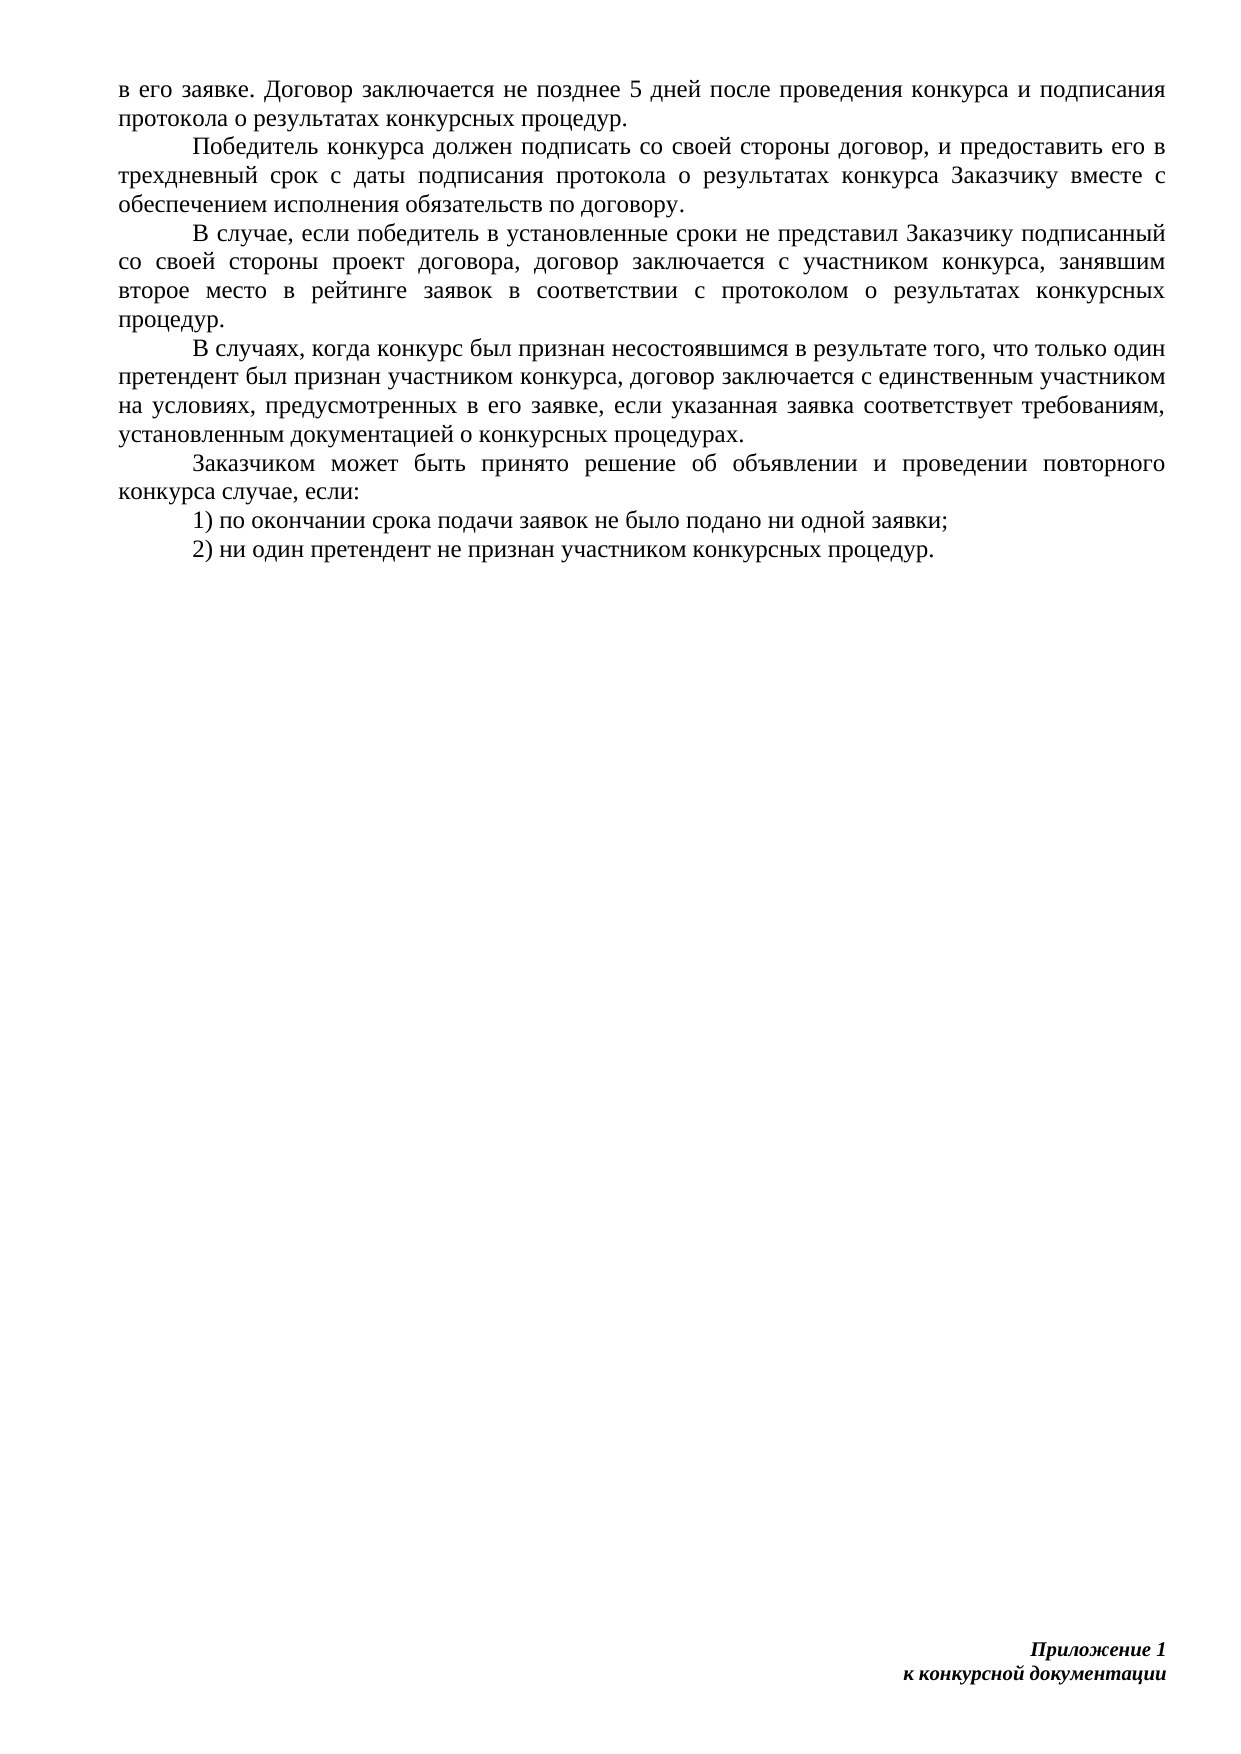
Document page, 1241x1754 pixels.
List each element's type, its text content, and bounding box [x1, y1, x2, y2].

text Заказчиком может быть принято решение об объявлении и проведении повторного конкурса случае, если: [118, 448, 1167, 505]
text 2) ни один претендент не признан участником конкурсных процедур. [118, 534, 1167, 563]
text Приложение 1 [118, 1637, 1167, 1661]
text Победитель конкурса должен подписать со своей стороны договор, и предоставить его в трехдневный срок с даты подписания протокола о результатах конкурса Заказчику вместе с обеспечением исполнения обязательств по договору. [118, 131, 1167, 218]
text В случаях, когда конкурс был признан несостоявшимся в результате того, что только один претендент был признан участником конкурса, договор заключается с единственным участником на условиях, предусмотренных в его заявке, если указанная заявка соответствует требованиям, установленным документацией о конкурсных процедурах. [118, 333, 1167, 448]
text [118, 74, 1167, 131]
text к конкурсной документации [782, 1661, 1167, 1685]
text 1) по окончании срока подачи заявок не было подано ни одной заявки; [118, 505, 1167, 534]
text В случае, если победитель в установленные сроки не представил Заказчику подписанный со своей стороны проект договора, договор заключается с участником конкурса, занявшим второе место в рейтинге заявок в соответствии с протоколом о результатах конкурсных процедур. [118, 218, 1167, 333]
